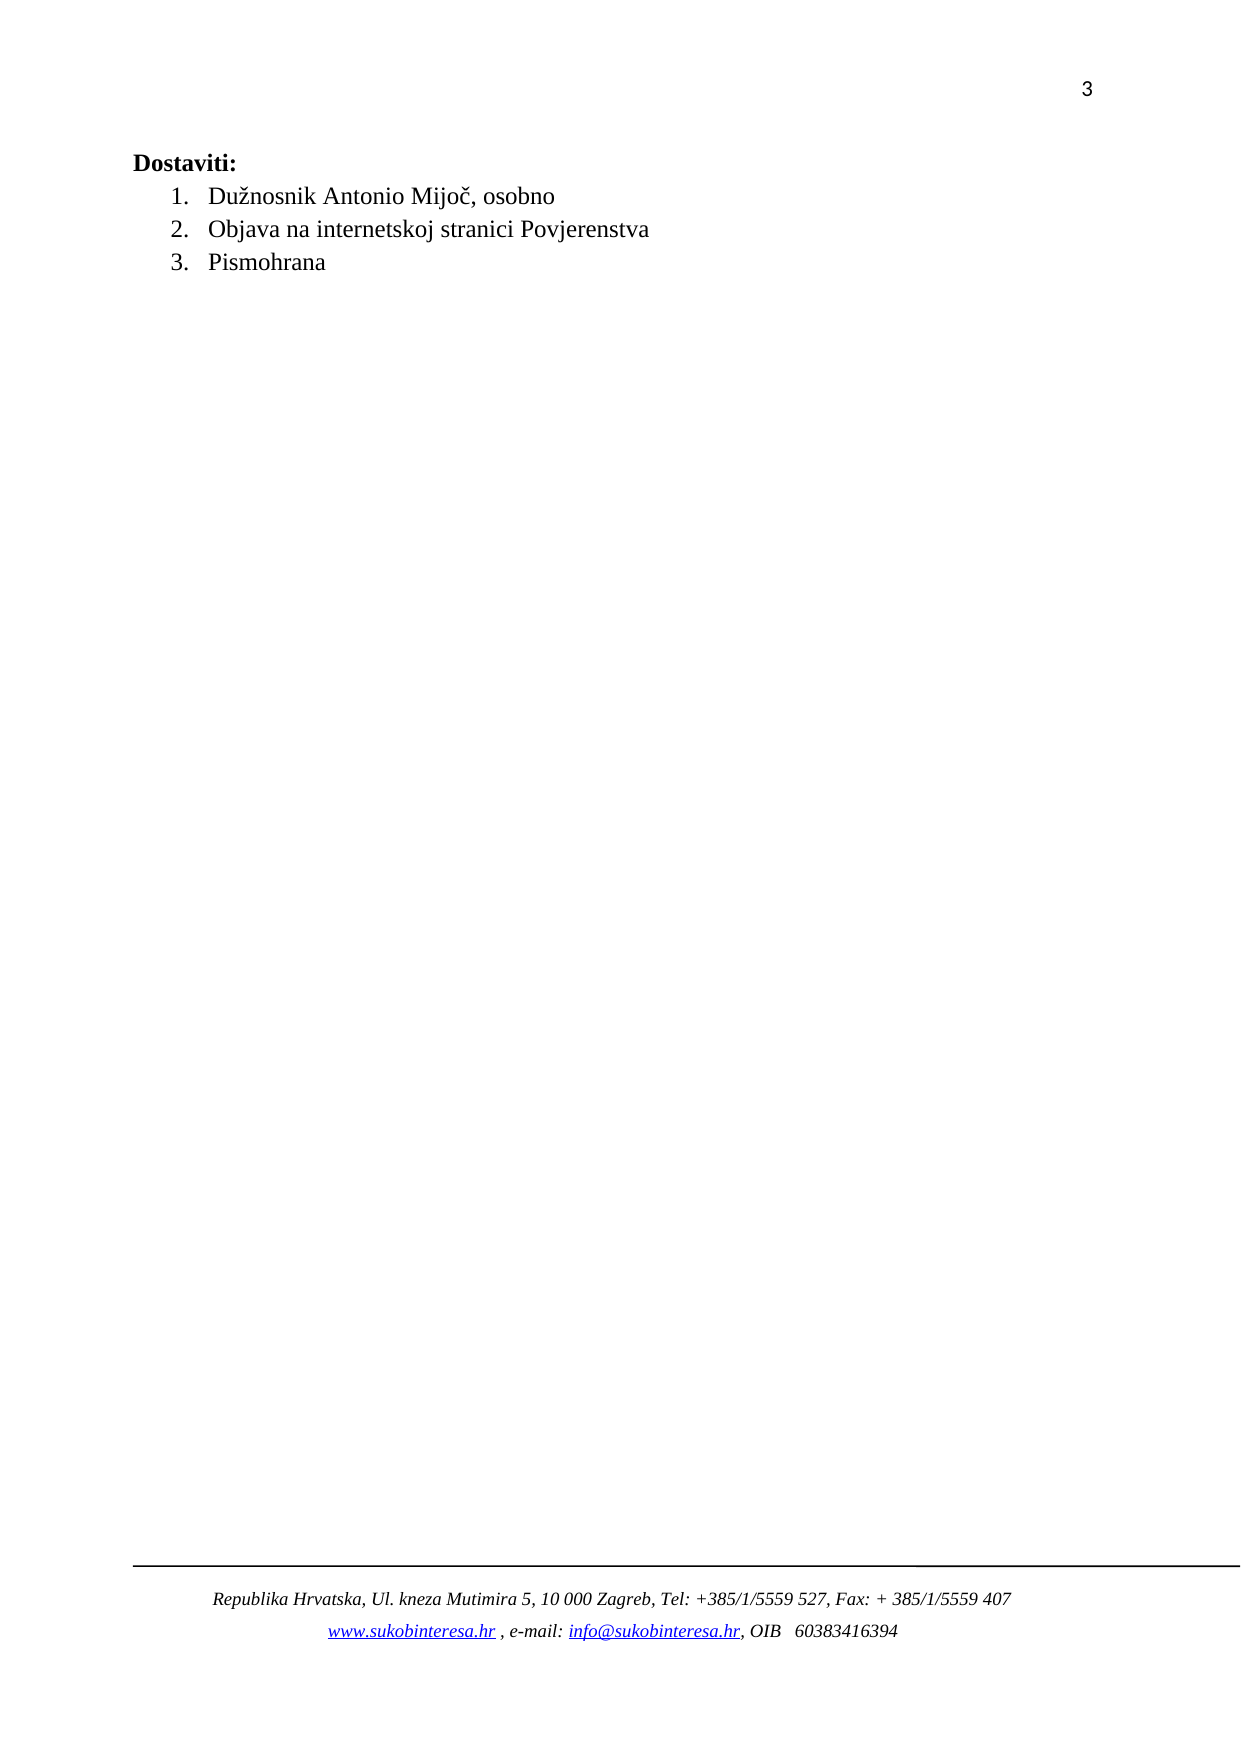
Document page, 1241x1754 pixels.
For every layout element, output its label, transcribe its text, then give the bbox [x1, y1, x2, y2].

list Dužnosnik Antonio Mijoč, osobno [170, 181, 1092, 209]
text Dostaviti: [133, 148, 1092, 176]
list Objava na internetskoj stranici Povjerenstva [170, 214, 1092, 242]
list Pismohrana [170, 247, 1092, 276]
